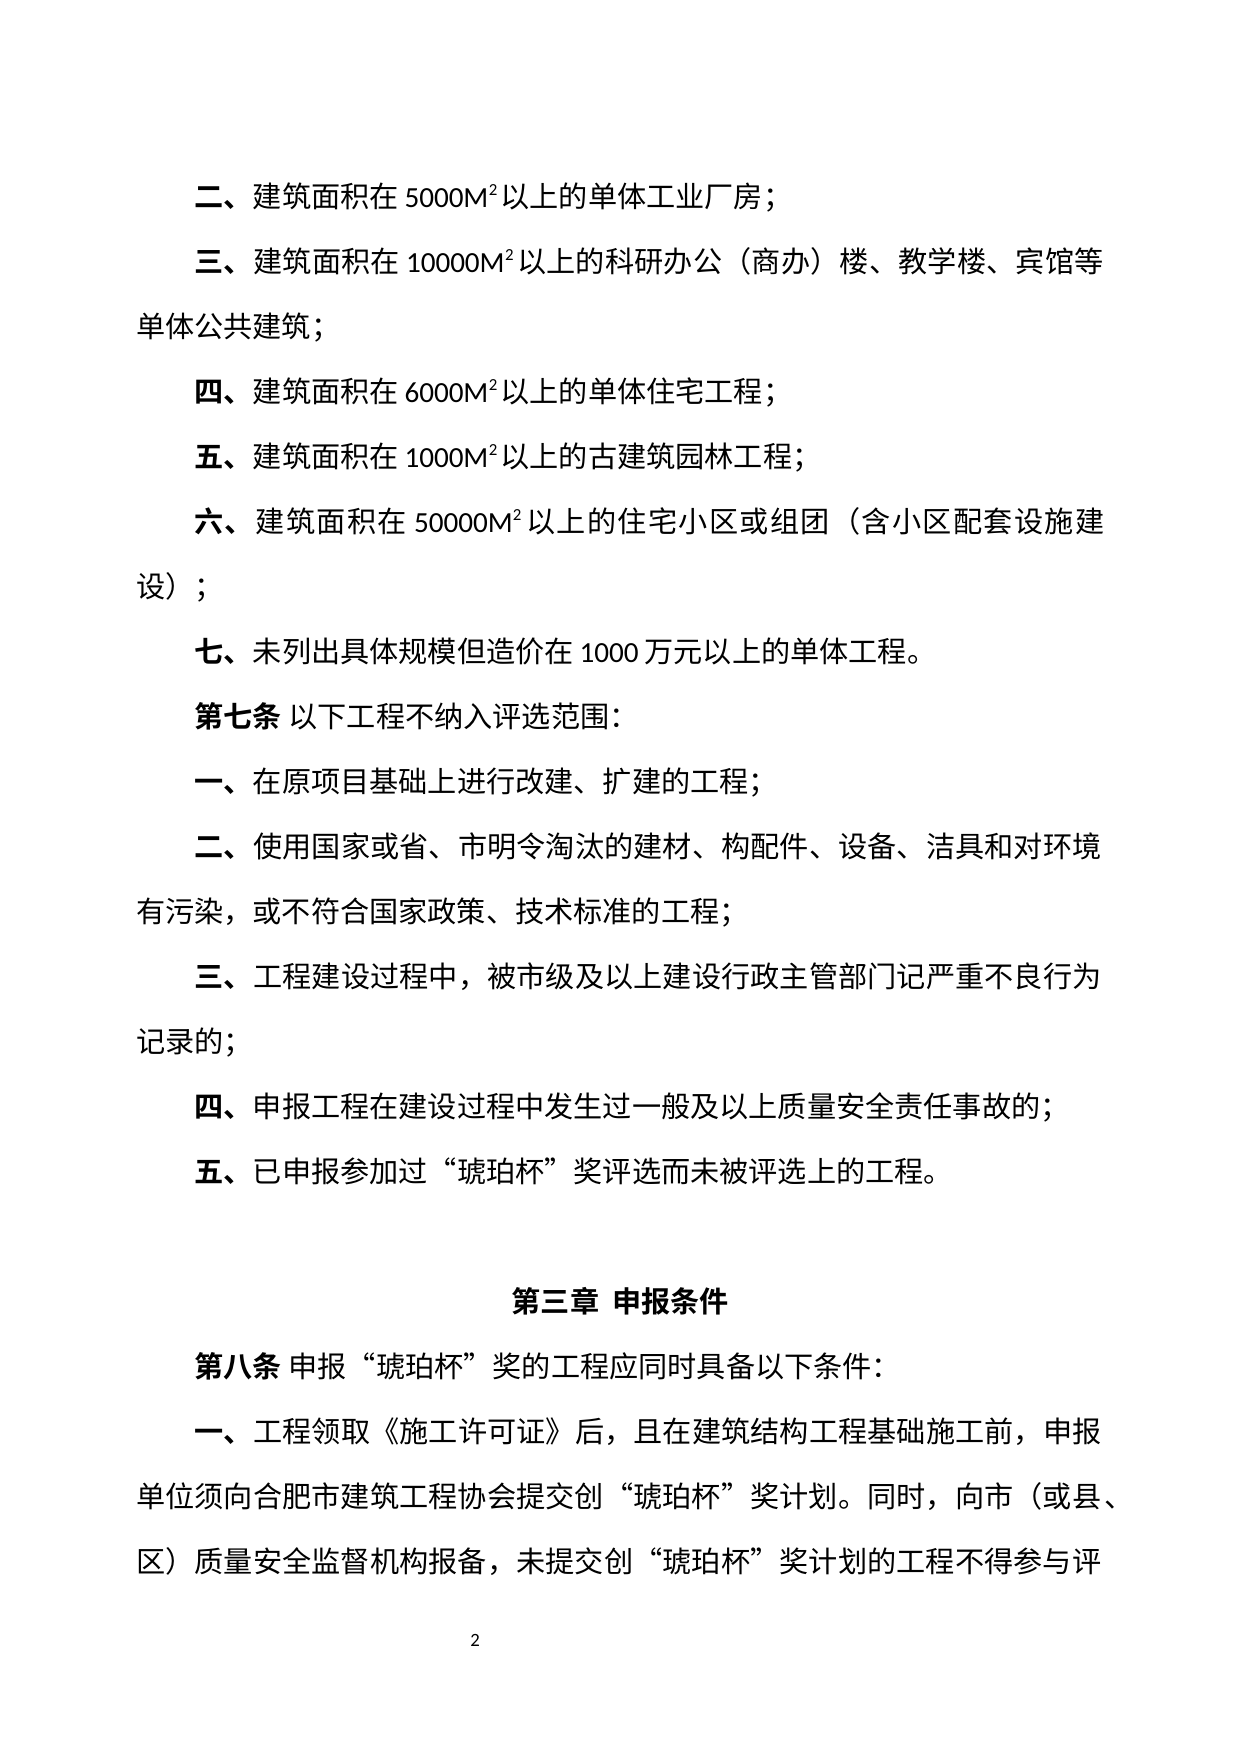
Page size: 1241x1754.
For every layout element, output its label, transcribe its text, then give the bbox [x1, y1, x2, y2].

text 七、未列出具体规模但造价在1000万元以上的单体工程。 [136, 617, 1104, 682]
text 三、建筑面积在10000M2以上的科研办公（商办）楼、教学楼、宾馆等单体公共建筑； [136, 227, 1104, 357]
text 第三章 申报条件 [136, 1267, 1104, 1332]
text 第七条 以下工程不纳入评选范围： [136, 682, 1104, 747]
text 六、建筑面积在50000M2以上的住宅小区或组团（含小区配套设施建设）； [136, 487, 1104, 617]
text 四、申报工程在建设过程中发生过一般及以上质量安全责任事故的； [136, 1072, 1104, 1137]
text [136, 1397, 1104, 1592]
text 四、建筑面积在6000M2以上的单体住宅工程； [136, 357, 1104, 422]
text 三、工程建设过程中，被市级及以上建设行政主管部门记严重不良行为记录的； [136, 942, 1104, 1072]
text 一、在原项目基础上进行改建、扩建的工程； [136, 747, 1104, 812]
text 二、建筑面积在5000M2以上的单体工业厂房； [136, 162, 1104, 227]
text 五、建筑面积在1000M2以上的古建筑园林工程； [136, 422, 1104, 487]
text 五、已申报参加过“琥珀杯”奖评选而未被评选上的工程。 [136, 1137, 1104, 1202]
text 第八条 申报“琥珀杯”奖的工程应同时具备以下条件： [136, 1332, 1104, 1397]
text 二、使用国家或省、市明令淘汰的建材、构配件、设备、洁具和对环境有污染，或不符合国家政策、技术标准的工程； [136, 812, 1104, 942]
